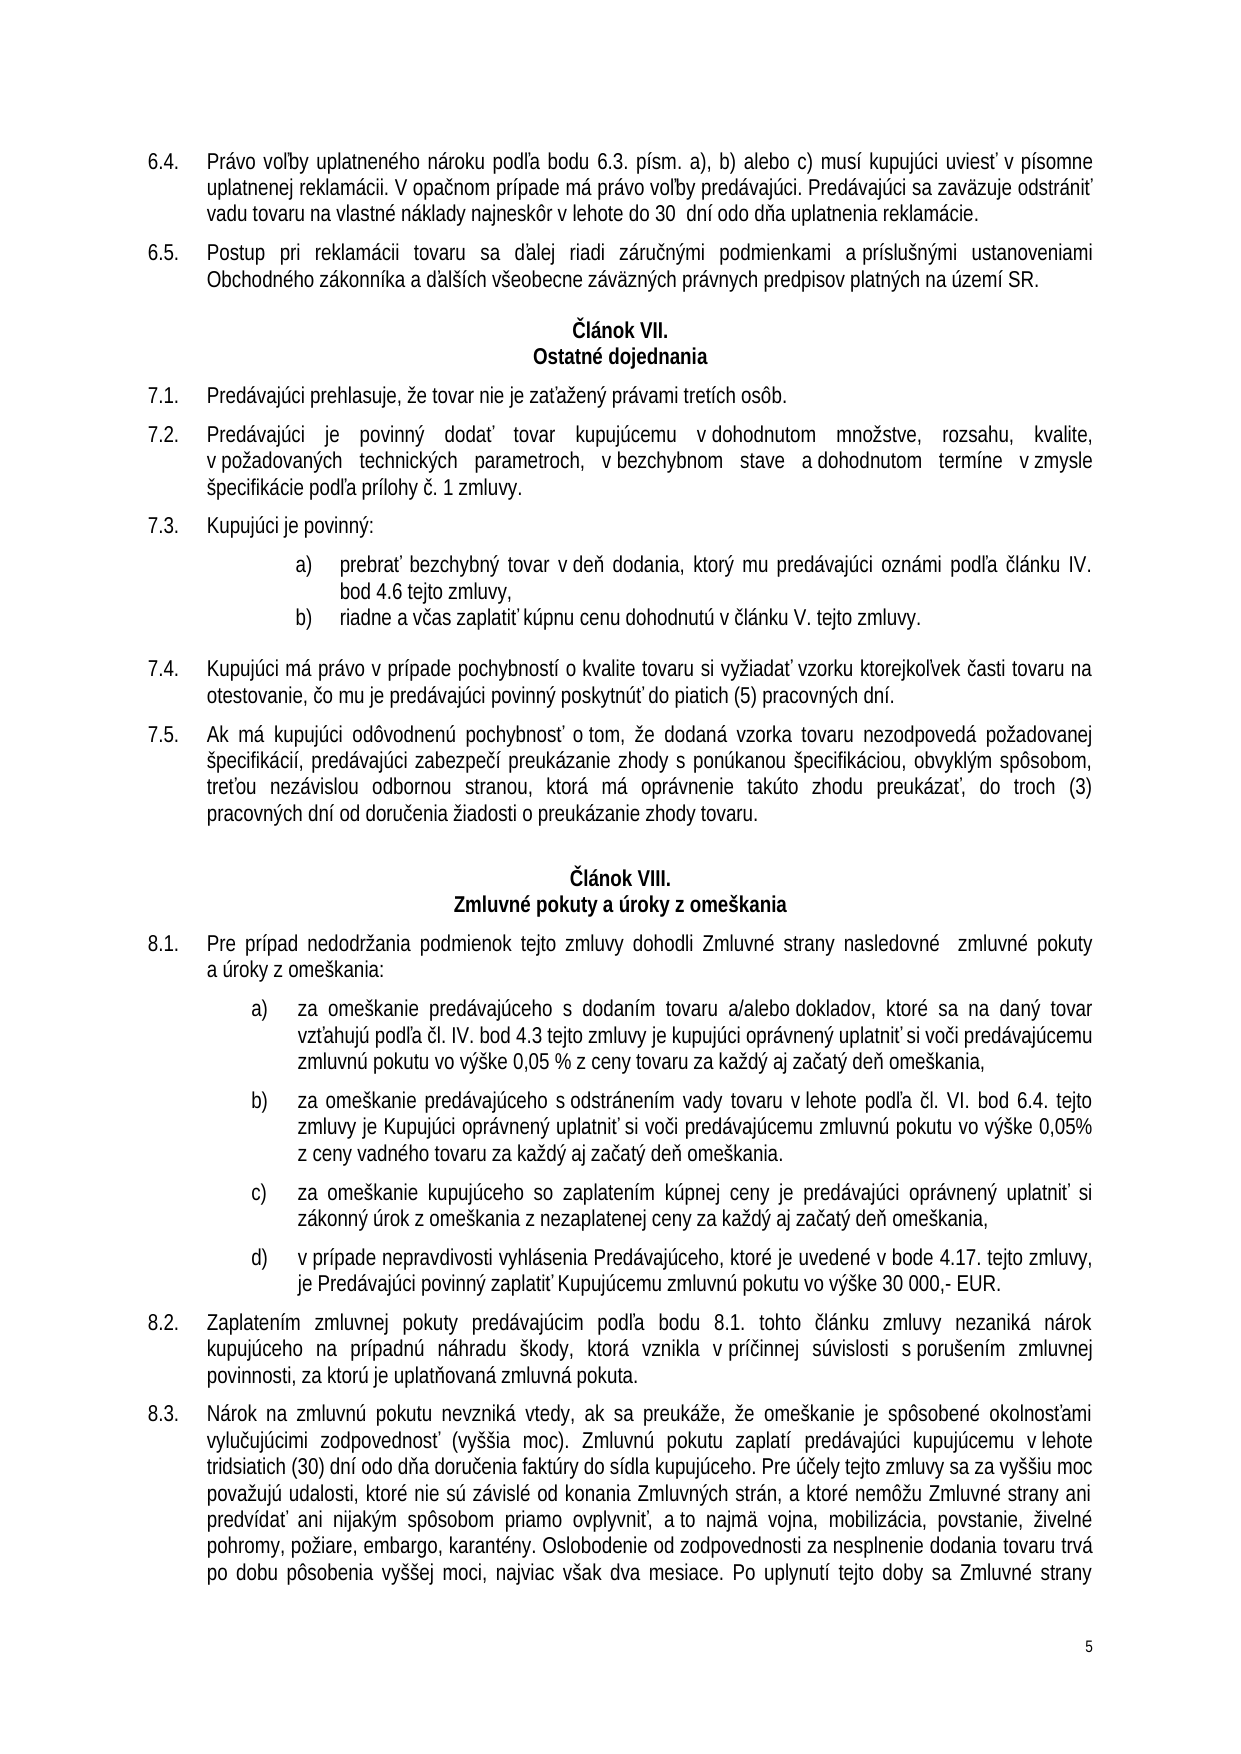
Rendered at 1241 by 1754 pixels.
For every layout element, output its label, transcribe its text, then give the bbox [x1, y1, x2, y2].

list Kupujúci má právo v prípade pochybností o kvalite tovaru si vyžiadať vzorku ktorejkoľvek časti tovaru na otestovanie, čo mu je predávajúci povinný poskytnúť do piatich (5) pracovných dní. [148, 655, 1093, 708]
list za omeškanie predávajúceho s odstránením vady tovaru v lehote podľa čl. VI. bod 6.4. tejto zmluvy je Kupujúci oprávnený uplatniť si voči predávajúcemu zmluvnú pokutu vo výške 0,05% z ceny vadného tovaru za každý aj začatý deň omeškania. [251, 1087, 1093, 1166]
list prebrať bezchybný tovar v deň dodania, ktorý mu predávajúci oznámi podľa článku IV. bod 4.6 tejto zmluvy, [295, 551, 1093, 604]
list Kupujúci je povinný: [148, 512, 1093, 539]
list Ak má kupujúci odôvodnenú pochybnosť o tom, že dodaná vzorka tovaru nezodpovedá požadovanej špecifikácií, predávajúci zabezpečí preukázanie zhody s ponúkanou špecifikáciou, obvyklým spôsobom, treťou nezávislou odbornou stranou, ktorá má oprávnenie takúto zhodu preukázať, do troch (3) pracovných dní od doručenia žiadosti o preukázanie zhody tovaru. [148, 721, 1093, 826]
text Článok VIII. [148, 865, 1093, 891]
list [148, 1400, 1093, 1585]
text Zmluvné pokuty a úroky z omeškania [148, 891, 1093, 918]
list Zaplatením zmluvnej pokuty predávajúcim podľa bodu 8.1. tohto článku zmluvy nezaniká nárok kupujúceho na prípadnú náhradu škody, ktorá vznikla v príčinnej súvislosti s porušením zmluvnej povinnosti, za ktorú je uplatňovaná zmluvná pokuta. [148, 1309, 1093, 1388]
list Pre prípad nedodržania podmienok tejto zmluvy dohodli Zmluvné strany nasledovné zmluvné pokuty a úroky z omeškania: [148, 930, 1093, 983]
list Právo voľby uplatneného nároku podľa bodu 6.3. písm. a), b) alebo c) musí kupujúci uviesť v písomne uplatnenej reklamácii. V opačnom prípade má právo voľby predávajúci. Predávajúci sa zaväzuje odstrániť vadu tovaru na vlastné náklady najneskôr v lehote do 30 dní odo dňa uplatnenia reklamácie. [148, 148, 1093, 227]
list za omeškanie kupujúceho so zaplatením kúpnej ceny je predávajúci oprávnený uplatniť si zákonný úrok z omeškania z nezaplatenej ceny za každý aj začatý deň omeškania, [251, 1178, 1093, 1231]
list riadne a včas zaplatiť kúpnu cenu dohodnutú v článku V. tejto zmluvy. [295, 604, 1093, 630]
text Článok VII. [148, 317, 1093, 343]
list za omeškanie predávajúceho s dodaním tovaru a/alebo dokladov, ktoré sa na daný tovar vzťahujú podľa čl. IV. bod 4.3 tejto zmluvy je kupujúci oprávnený uplatniť si voči predávajúcemu zmluvnú pokutu vo výške 0,05 % z ceny tovaru za každý aj začatý deň omeškania, [251, 995, 1093, 1074]
list Predávajúci prehlasuje, že tovar nie je zaťažený právami tretích osôb. [148, 382, 1093, 408]
text Ostatné dojednania [148, 343, 1093, 369]
list Predávajúci je povinný dodať tovar kupujúcemu v dohodnutom množstve, rozsahu, kvalite, v požadovaných technických parametroch, v bezchybnom stave a dohodnutom termíne v zmysle špecifikácie podľa prílohy č. 1 zmluvy. [148, 421, 1093, 500]
list Postup pri reklamácii tovaru sa ďalej riadi záručnými podmienkami a príslušnými ustanoveniami Obchodného zákonníka a ďalších všeobecne záväzných právnych predpisov platných na území SR. [148, 239, 1093, 292]
list v prípade nepravdivosti vyhlásenia Predávajúceho, ktoré je uvedené v bode 4.17. tejto zmluvy, je Predávajúci povinný zaplatiť Kupujúcemu zmluvnú pokutu vo výške 30 000,- EUR. [251, 1244, 1093, 1296]
